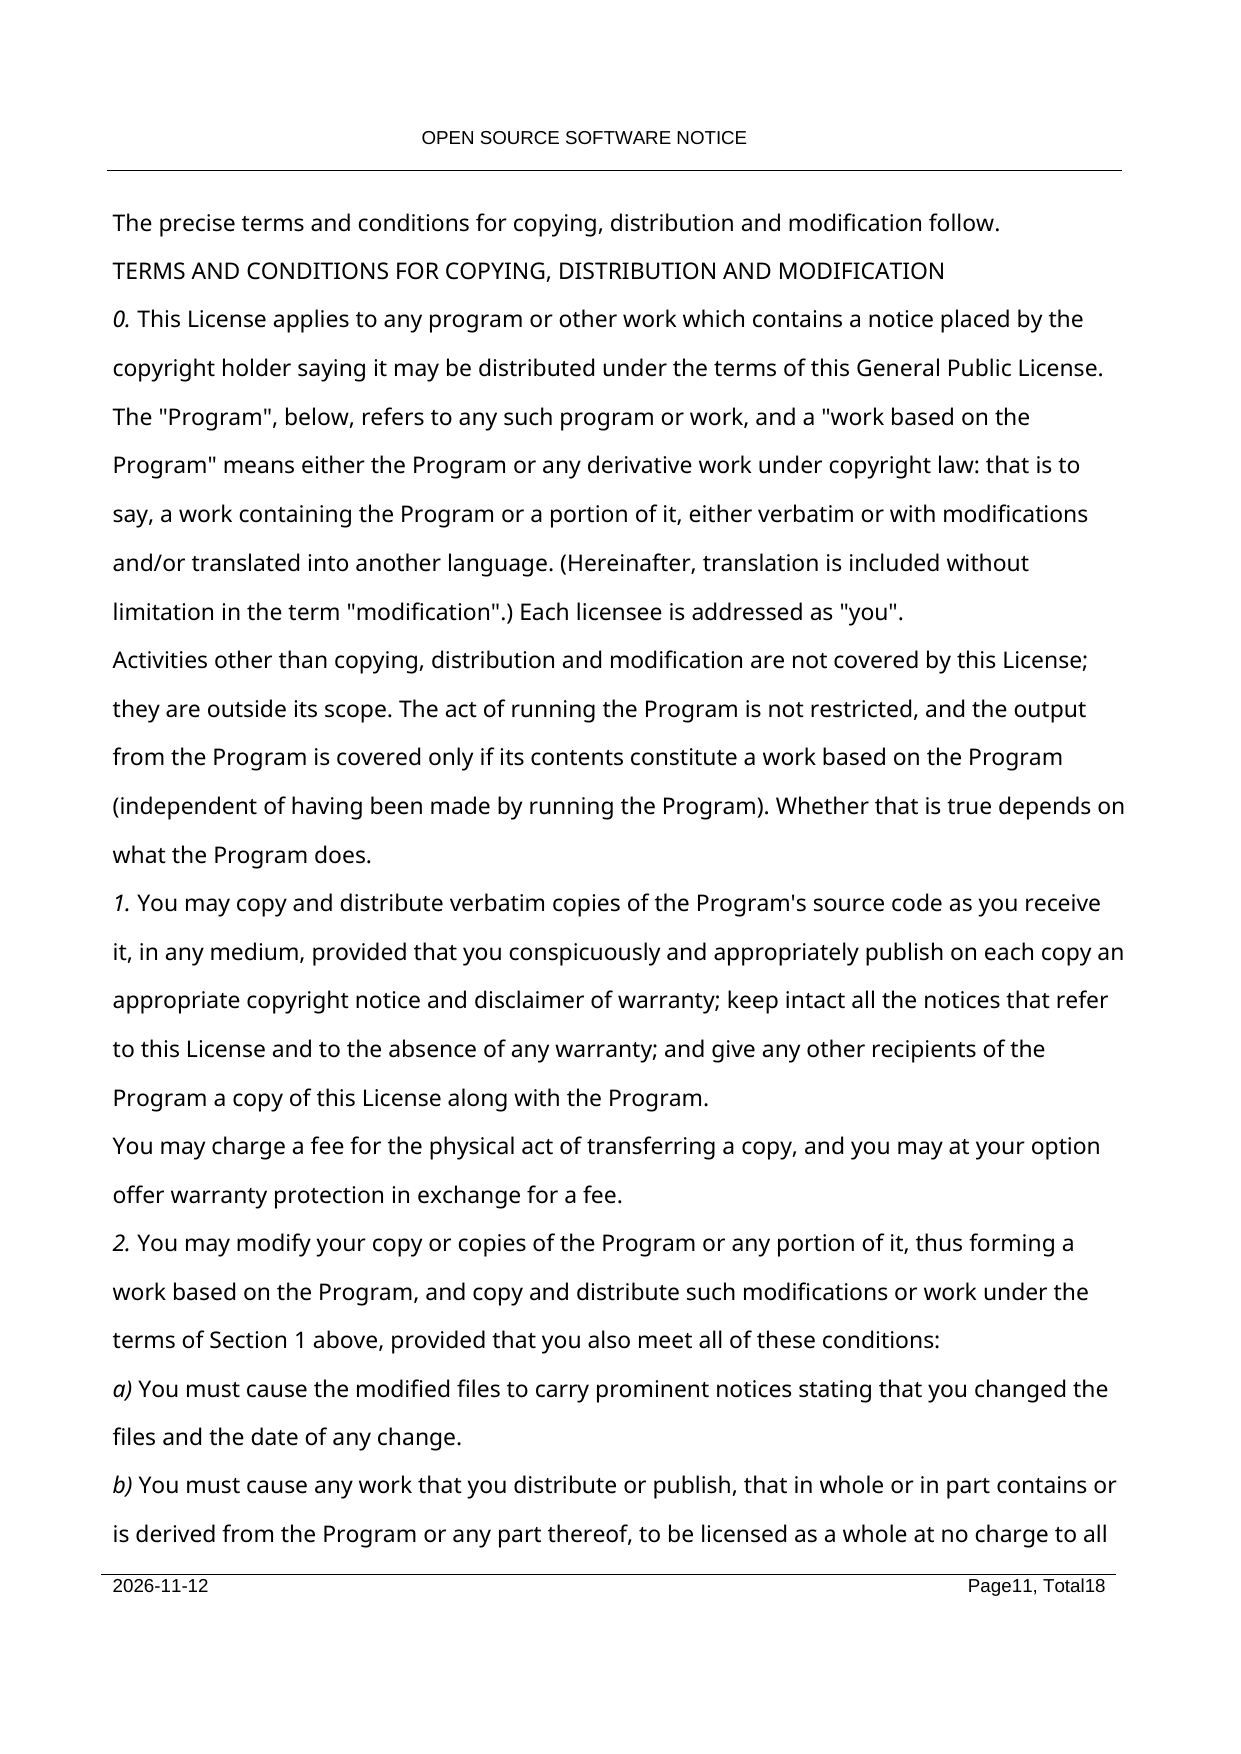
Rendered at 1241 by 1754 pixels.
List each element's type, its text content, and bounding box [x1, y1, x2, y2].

text 0. This License applies to any program or other work which contains a notice placed by the copyright holder saying it may be distributed under the terms of this General Public License. The "Program", below, refers to any such program or work, and a "work based on the Program" means either the Program or any derivative work under copyright law: that is to say, a work containing the Program or a portion of it, either verbatim or with modifications and/or translated into another language. (Hereinafter, translation is included without limitation in the term "modification".) Each licensee is addressed as "you". [112, 303, 1128, 628]
text TERMS AND CONDITIONS FOR COPYING, DISTRIBUTION AND MODIFICATION [112, 254, 1128, 287]
text You may charge a fee for the physical act of transferring a copy, and you may at your option offer warranty protection in exchange for a fee. [112, 1129, 1128, 1211]
text 1. You may copy and distribute verbatim copies of the Program's source code as you receive it, in any medium, provided that you conspicuously and appropriately publish on each copy an appropriate copyright notice and disclaimer of warranty; keep intact all the notices that refer to this License and to the absence of any warranty; and give any other recipients of the Program a copy of this License along with the Program. [112, 886, 1128, 1114]
text 2. You may modify your copy or copies of the Program or any portion of it, thus forming a work based on the Program, and copy and distribute such modifications or work under the terms of Section 1 above, provided that you also meet all of these conditions: [112, 1226, 1128, 1356]
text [112, 1469, 1128, 1550]
text Activities other than copying, distribution and modification are not covered by this License; they are outside its scope. The act of running the Program is not restricted, and the output from the Program is covered only if its contents constitute a work based on the Program (independent of having been made by running the Program). Whether that is true depends on what the Program does. [112, 643, 1128, 871]
text The precise terms and conditions for copying, distribution and modification follow. [112, 206, 1128, 239]
text a) You must cause the modified files to carry prominent notices stating that you changed the files and the date of any change. [112, 1372, 1128, 1453]
